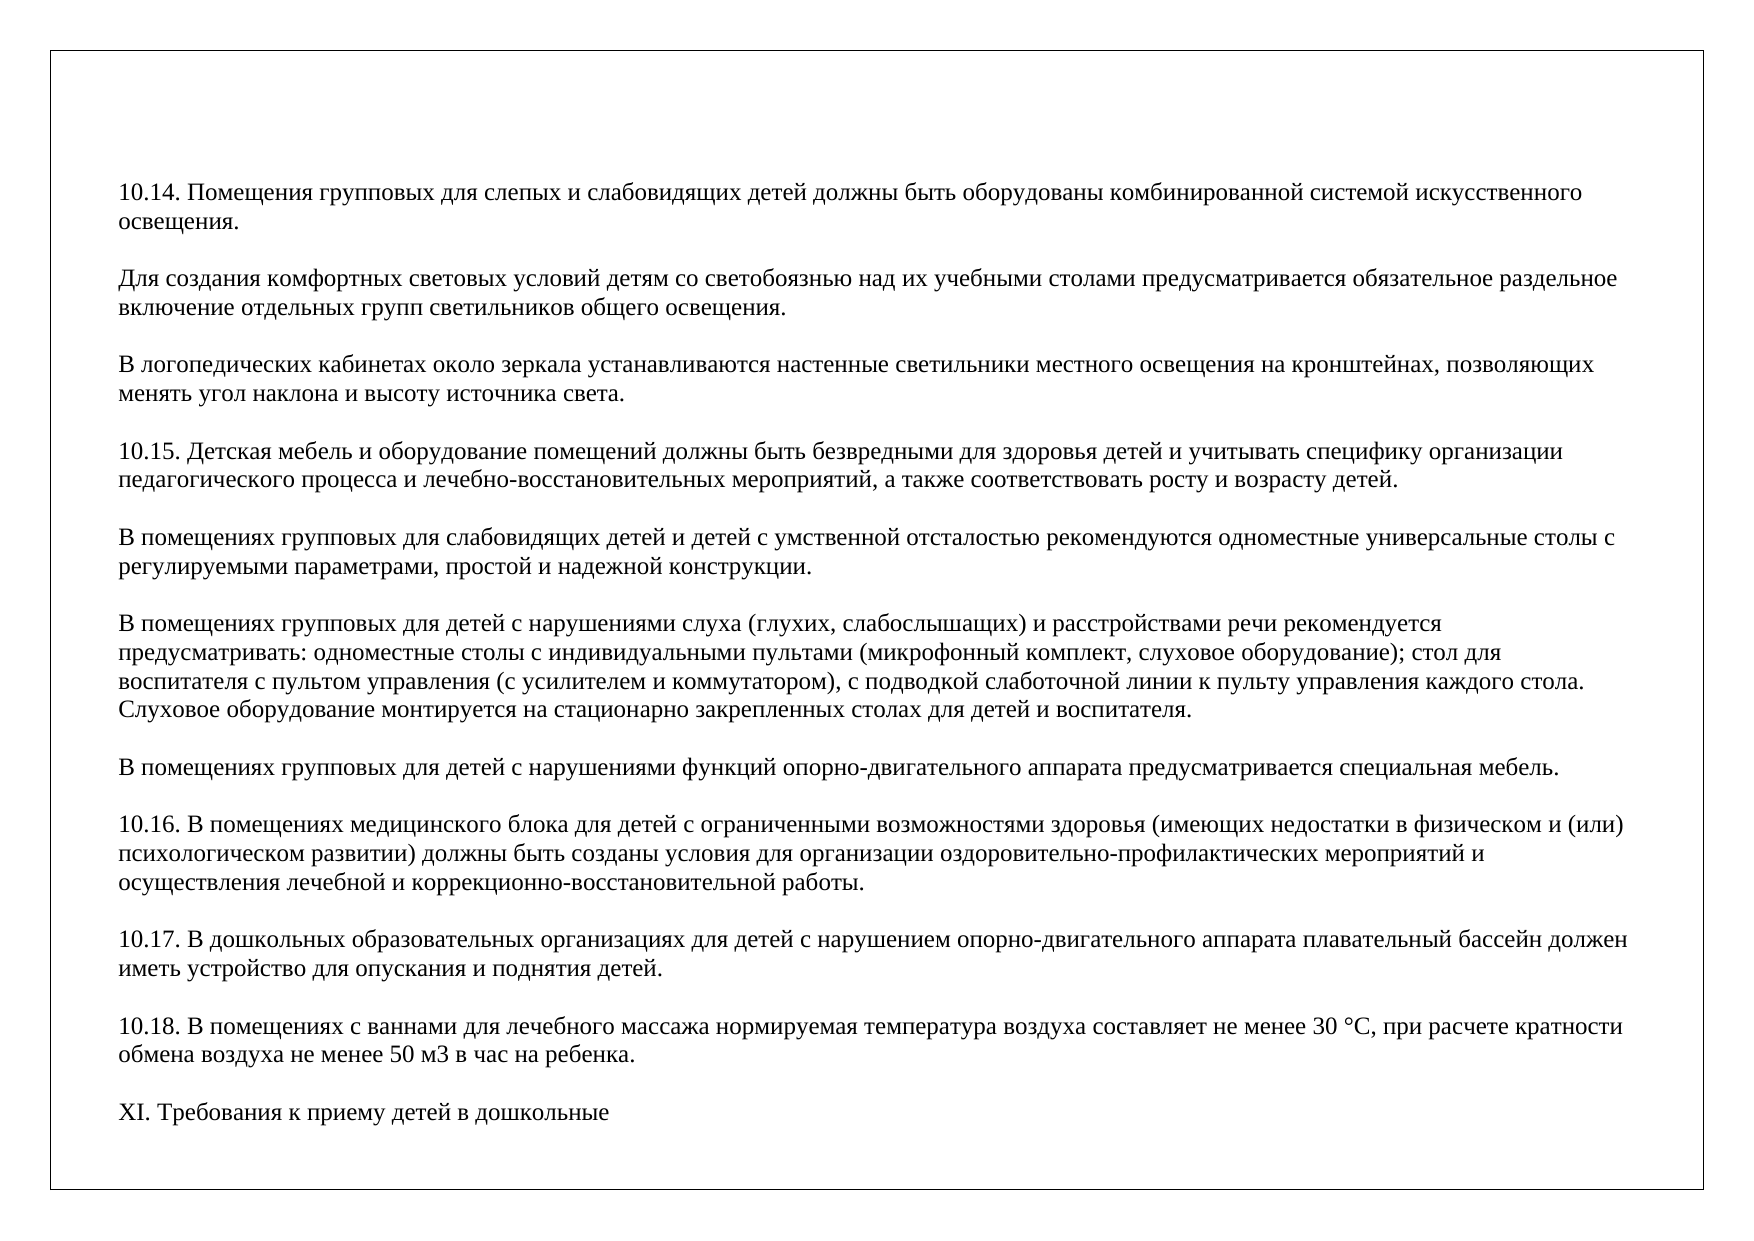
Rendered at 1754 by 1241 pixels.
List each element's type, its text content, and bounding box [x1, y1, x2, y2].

text Для создания комфортных световых условий детям со светобоязнью над их учебными столами предусматривается обязательное раздельное включение отдельных групп светильников общего освещения. [118, 263, 1636, 321]
text XI. Требования к приему детей в дошкольные [118, 1097, 1636, 1126]
text 10.14. Помещения групповых для слепых и слабовидящих детей должны быть оборудованы комбинированной системой искусственного освещения. [118, 177, 1636, 234]
text 10.16. В помещениях медицинского блока для детей с ограниченными возможностями здоровья (имеющих недостатки в физическом и (или) психологическом развитии) должны быть созданы условия для организации оздоровительно-профилактических мероприятий и осуществления лечебной и коррекционно-восстановительной работы. [118, 809, 1636, 896]
text В помещениях групповых для слабовидящих детей и детей с умственной отсталостью рекомендуются одноместные универсальные столы с регулируемыми параметрами, простой и надежной конструкции. [118, 522, 1636, 579]
text 10.18. В помещениях с ваннами для лечебного массажа нормируемая температура воздуха составляет не менее 30 °C, при расчете кратности обмена воздуха не менее 50 м3 в час на ребенка. [118, 1011, 1636, 1068]
text 10.15. Детская мебель и оборудование помещений должны быть безвредными для здоровья детей и учитывать специфику организации педагогического процесса и лечебно-восстановительных мероприятий, а также соответствовать росту и возрасту детей. [118, 436, 1636, 493]
text В помещениях групповых для детей с нарушениями функций опорно-двигательного аппарата предусматривается специальная мебель. [118, 752, 1636, 781]
text В помещениях групповых для детей с нарушениями слуха (глухих, слабослышащих) и расстройствами речи рекомендуется предусматривать: одноместные столы с индивидуальными пультами (микрофонный комплект, слуховое оборудование); стол для воспитателя с пультом управления (с усилителем и коммутатором), с подводкой слаботочной линии к пульту управления каждого стола. Слуховое оборудование монтируется на стационарно закрепленных столах для детей и воспитателя. [118, 608, 1636, 723]
text В логопедических кабинетах около зеркала устанавливаются настенные светильники местного освещения на кронштейнах, позволяющих менять угол наклона и высоту источника света. [118, 349, 1636, 407]
text 10.17. В дошкольных образовательных организациях для детей с нарушением опорно-двигательного аппарата плавательный бассейн должен иметь устройство для опускания и поднятия детей. [118, 924, 1636, 982]
